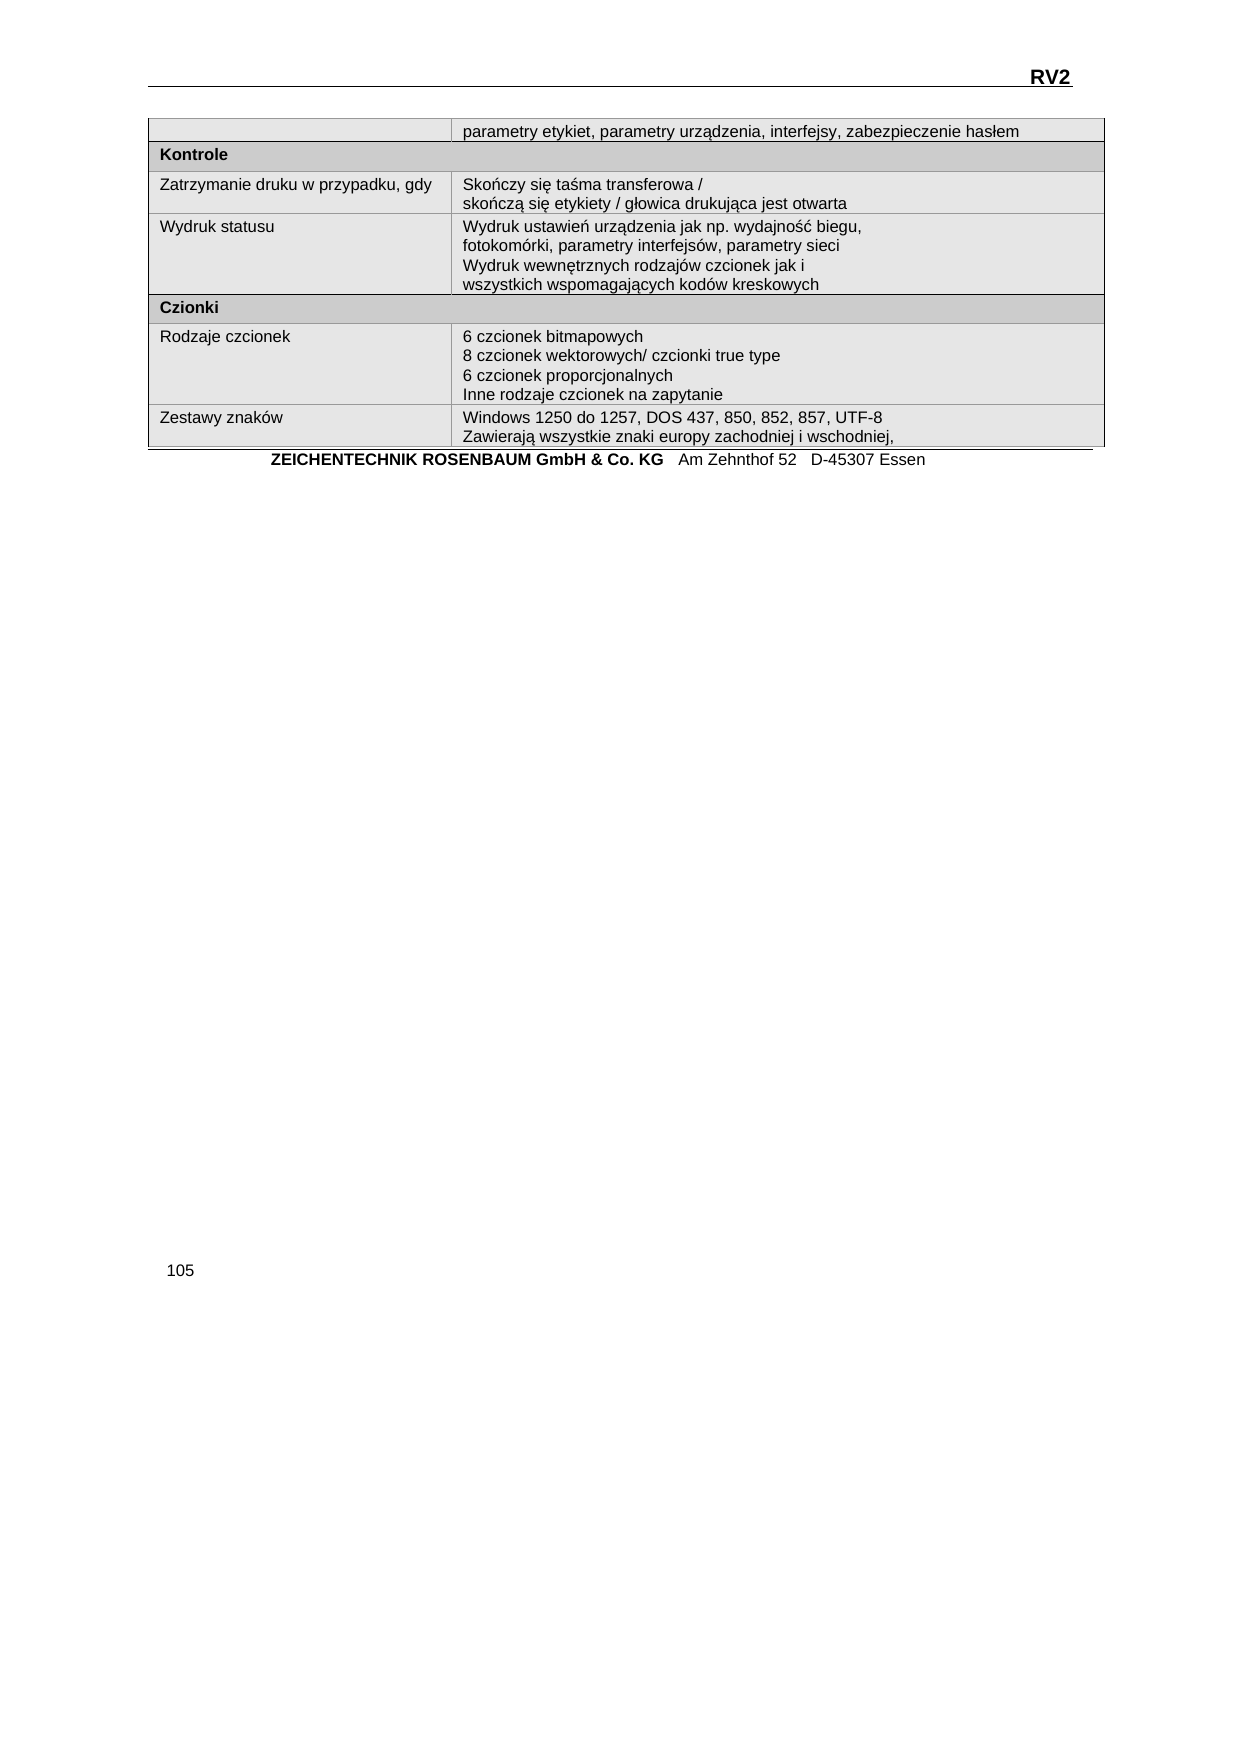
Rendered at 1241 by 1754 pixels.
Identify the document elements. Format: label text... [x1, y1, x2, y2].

table_cell Zatrzymanie druku w przypadku, gdy [149, 172, 451, 213]
table_cell Wydruk ustawień urządzenia jak np. wydajność biegu, fotokomórki, parametry interfejsów, parametry sieci Wydruk wewnętrznych rodzajów czcionek jak i wszystkich wspomagających kodów kreskowych [452, 214, 1104, 294]
table_cell Kontrole [149, 142, 1104, 171]
table_cell Skończy się taśma transferowa / skończą się etykiety / głowica drukująca jest otwarta [452, 172, 1104, 213]
table_cell Wydruk statusu [149, 214, 451, 294]
table_cell Windows 1250 do 1257, DOS 437, 850, 852, 857, UTF-8 Zawierają wszystkie znaki europy zachodniej i wschodniej, znaki łacińskie, cyrylickie, greckie oraz arabskie (opcja). Inne zestawy znaków na zapytanie [452, 405, 1104, 446]
table_cell 6 czcionek bitmapowych 8 czcionek wektorowych/ czcionki true type 6 czcionek proporcjonalnych Inne rodzaje czcionek na zapytanie [452, 324, 1104, 404]
table_cell [149, 119, 451, 141]
table_cell Czionki [149, 295, 1104, 323]
table_cell Rodzaje czcionek [149, 324, 451, 404]
table_cell Zestawy znaków [149, 405, 451, 446]
table_cell Data, godzina, godziny zmiany 11 możliwości ustawienia języka (dalsze na zapytanie) parametry etykiet, parametry urządzenia, interfejsy, zabezpieczenie hasłem [452, 119, 1104, 141]
